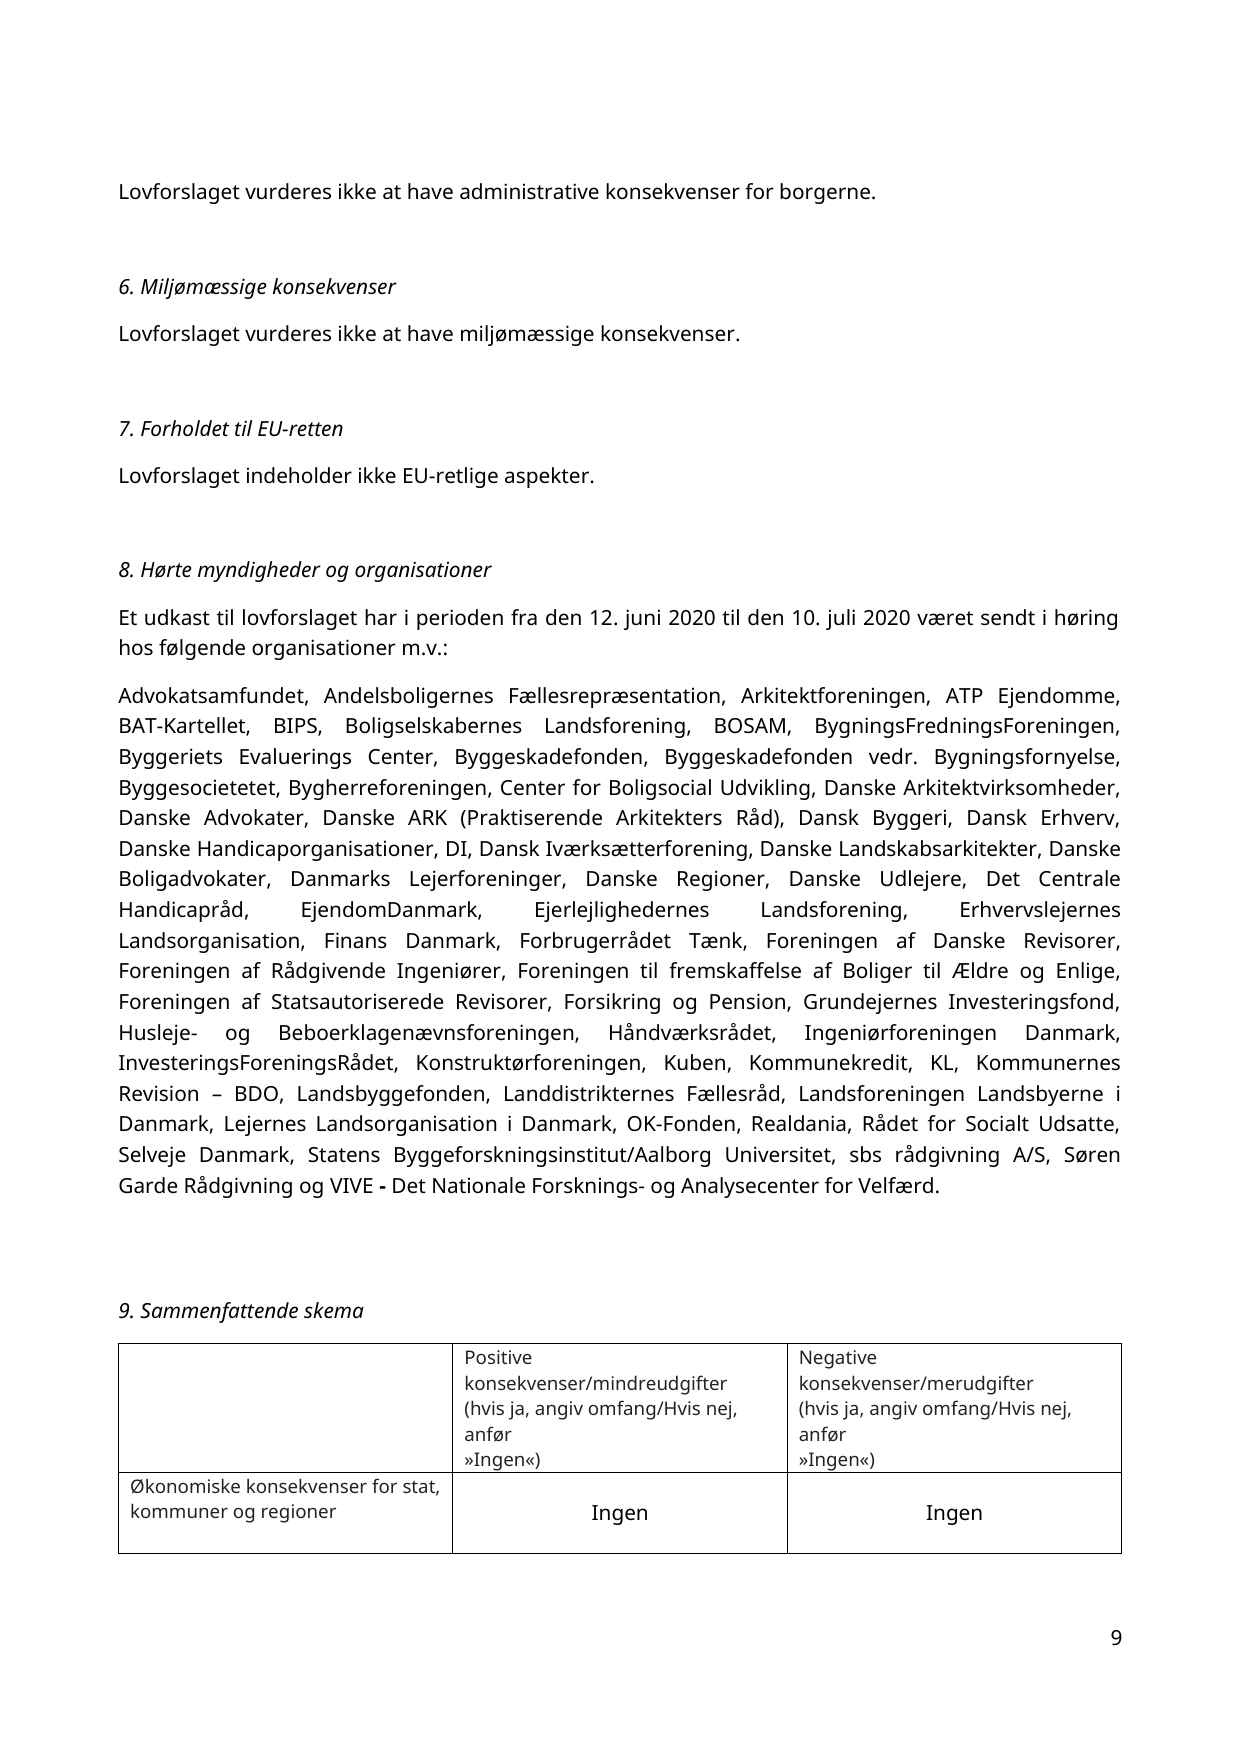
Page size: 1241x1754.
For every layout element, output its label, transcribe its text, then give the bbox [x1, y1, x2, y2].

text 6. Miljømæssige konsekvenser [118, 272, 1122, 300]
text Lovforslaget vurderes ikke at have miljømæssige konsekvenser. [118, 319, 1122, 347]
text 9. Sammenfattende skema [118, 1296, 1122, 1324]
text Lovforslaget indeholder ikke EU-retlige aspekter. [118, 461, 1122, 489]
text 7. Forholdet til EU-retten [118, 414, 1122, 442]
text 8. Hørte myndigheder og organisationer [118, 556, 1122, 584]
text Advokatsamfundet, Andelsboligernes Fællesrepræsentation, Arkitektforeningen, ATP Ejendomme, BAT-Kartellet, BIPS, Boligselskabernes Landsforening, BOSAM, BygningsFredningsForeningen, Byggeriets Evaluerings Center, Byggeskadefonden, Byggeskadefonden vedr. Bygningsfornyelse, Byggesocietetet, Bygherreforeningen, Center for Boligsocial Udvikling, Danske Arkitektvirksomheder, Danske Advokater, Danske ARK (Praktiserende Arkitekters Råd), Dansk Byggeri, Dansk Erhverv, Danske Handicaporganisationer, DI, Dansk Iværksætterforening, Danske Landskabsarkitekter, Danske Boligadvokater, Danmarks Lejerforeninger, Danske Regioner, Danske Udlejere, Det Centrale Handicapråd, EjendomDanmark, Ejerlejlighedernes Landsforening, Erhvervslejernes Landsorganisation, Finans Danmark, Forbrugerrådet Tænk, Foreningen af Danske Revisorer, Foreningen af Rådgivende Ingeniører, Foreningen til fremskaffelse af Boliger til Ældre og Enlige, Foreningen af Statsautoriserede Revisorer, Forsikring og Pension, Grundejernes Investeringsfond, Husleje- og Beboerklagenævnsforeningen, Håndværksrådet, Ingeniørforeningen Danmark, InvesteringsForeningsRådet, Konstruktørforeningen, Kuben, Kommunekredit, KL, Kommunernes Revision – BDO, Landsbyggefonden, Landdistrikternes Fællesråd, Landsforeningen Landsbyerne i Danmark, Lejernes Landsorganisation i Danmark, OK-Fonden, Realdania, Rådet for Socialt Udsatte, Selveje Danmark, Statens Byggeforskningsinstitut/Aalborg Universitet, sbs rådgivning A/S, Søren Garde Rådgivning og VIVE - Det Nationale Forsknings- og Analysecenter for Velfærd. [118, 681, 1122, 1199]
text Et udkast til lovforslaget har i perioden fra den 12. juni 2020 til den 10. juli 2020 været sendt i høring hos følgende organisationer m.v.: [118, 603, 1122, 662]
table_cell Økonomiske konsekvenser for stat, kommuner og regioner [119, 1473, 452, 1552]
table_cell Ingen [453, 1473, 787, 1552]
table_header Positive konsekvenser/mindreudgifter (hvis ja, angiv omfang/Hvis nej, anfør »Ingen«) [453, 1344, 787, 1472]
table_header [119, 1344, 452, 1472]
text Lovforslaget vurderes ikke at have administrative konsekvenser for borgerne. [118, 177, 1122, 206]
table_header Negative konsekvenser/merudgifter (hvis ja, angiv omfang/Hvis nej, anfør »Ingen«) [788, 1344, 1121, 1472]
table_cell Ingen [788, 1473, 1121, 1552]
